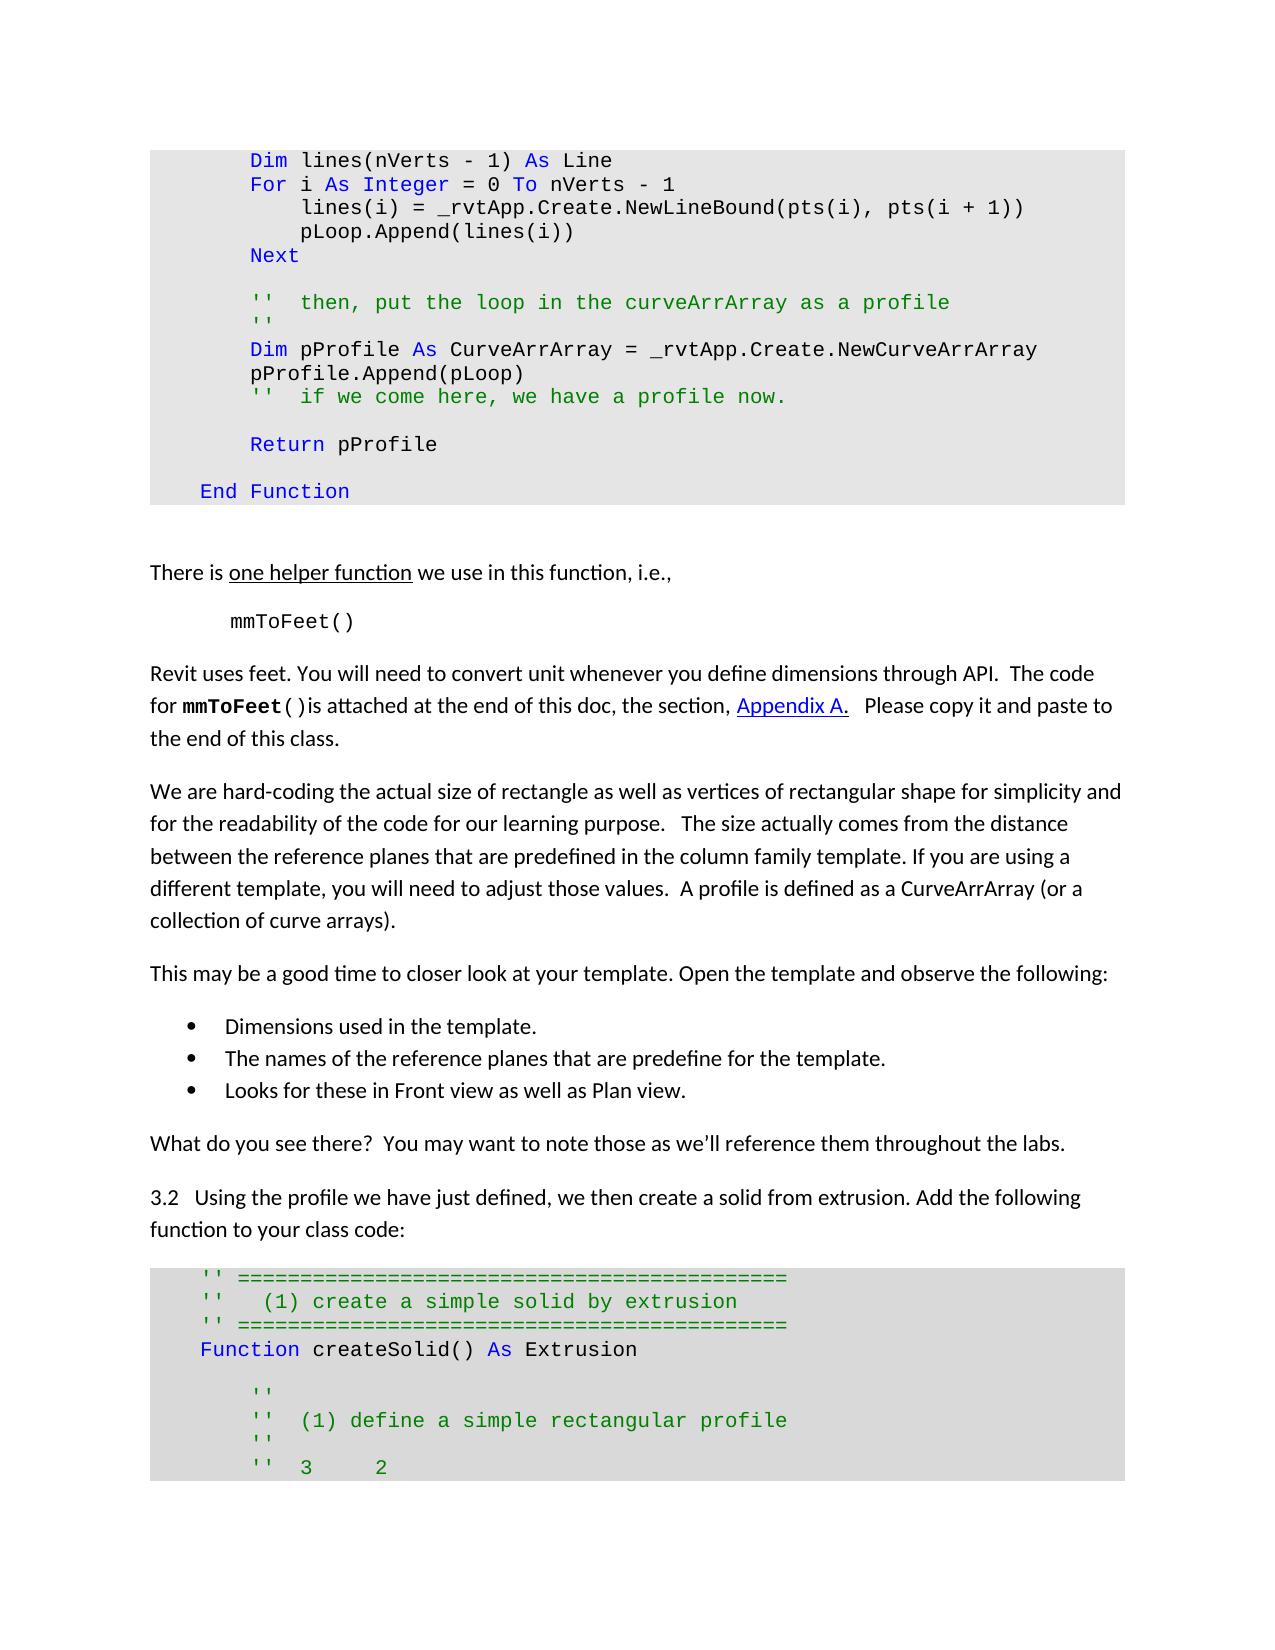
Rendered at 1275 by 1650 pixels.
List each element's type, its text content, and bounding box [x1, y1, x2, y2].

text lines(i) = _rvtApp.Create.NewLineBound(pts(i), pts(i + 1)) [150, 197, 1125, 221]
text Dim lines(nVerts - 1) As Line [150, 150, 1125, 174]
text Function createSolid() As Extrusion [150, 1339, 1125, 1362]
list The names of the reference planes that are predefine for the template. [187, 1044, 1125, 1072]
text '' ============================================ [150, 1268, 1125, 1291]
text '' (1) define a simple rectangular profile [150, 1410, 1125, 1433]
text What do you see there? You may want to note those as we’ll reference them throughout the labs. [150, 1129, 1125, 1158]
list Dimensions used in the template. [187, 1012, 1125, 1040]
text '' then, put the loop in the curveArrArray as a profile [150, 292, 1125, 316]
text '' [150, 1433, 1125, 1457]
text pProfile.Append(pLoop) [150, 363, 1125, 386]
text There is one helper function we use in this function, i.e., [150, 558, 1125, 586]
text '' [150, 316, 1125, 339]
text Next [150, 244, 1125, 268]
text '' 3 2 [150, 1457, 1125, 1481]
text This may be a good time to closer look at your template. Open the template and observe the following: [150, 959, 1125, 987]
text End Function [150, 481, 1125, 505]
text mmToFeet() [150, 611, 1125, 634]
text Revit uses feet. You will need to convert unit whenever you define dimensions through API. The code for mmToFeet()is attached at the end of this doc, the section, Appendix A. Please copy it and paste to the end of this class. [150, 659, 1125, 752]
text pLoop.Append(lines(i)) [150, 221, 1125, 244]
text '' [150, 1386, 1125, 1410]
text We are hard-coding the actual size of rectangle as well as vertices of rectangular shape for simplicity and for the readability of the code for our learning purpose. The size actually comes from the distance between the reference planes that are predefined in the column family template. If you are using a different template, you will need to adjust those values. A profile is defined as a CurveArrArray (or a collection of curve arrays). [150, 777, 1125, 934]
text '' if we come here, we have a profile now. [150, 386, 1125, 410]
text '' (1) create a simple solid by extrusion [150, 1291, 1125, 1315]
text '' ============================================ [150, 1315, 1125, 1339]
text 3.2 Using the profile we have just defined, we then create a solid from extrusion. Add the following function to your class code: [150, 1183, 1125, 1243]
text Dim pProfile As CurveArrArray = _rvtApp.Create.NewCurveArrArray [150, 339, 1125, 363]
text For i As Integer = 0 To nVerts - 1 [150, 174, 1125, 197]
list Looks for these in Front view as well as Plan view. [187, 1077, 1125, 1104]
text Return pProfile [150, 434, 1125, 457]
